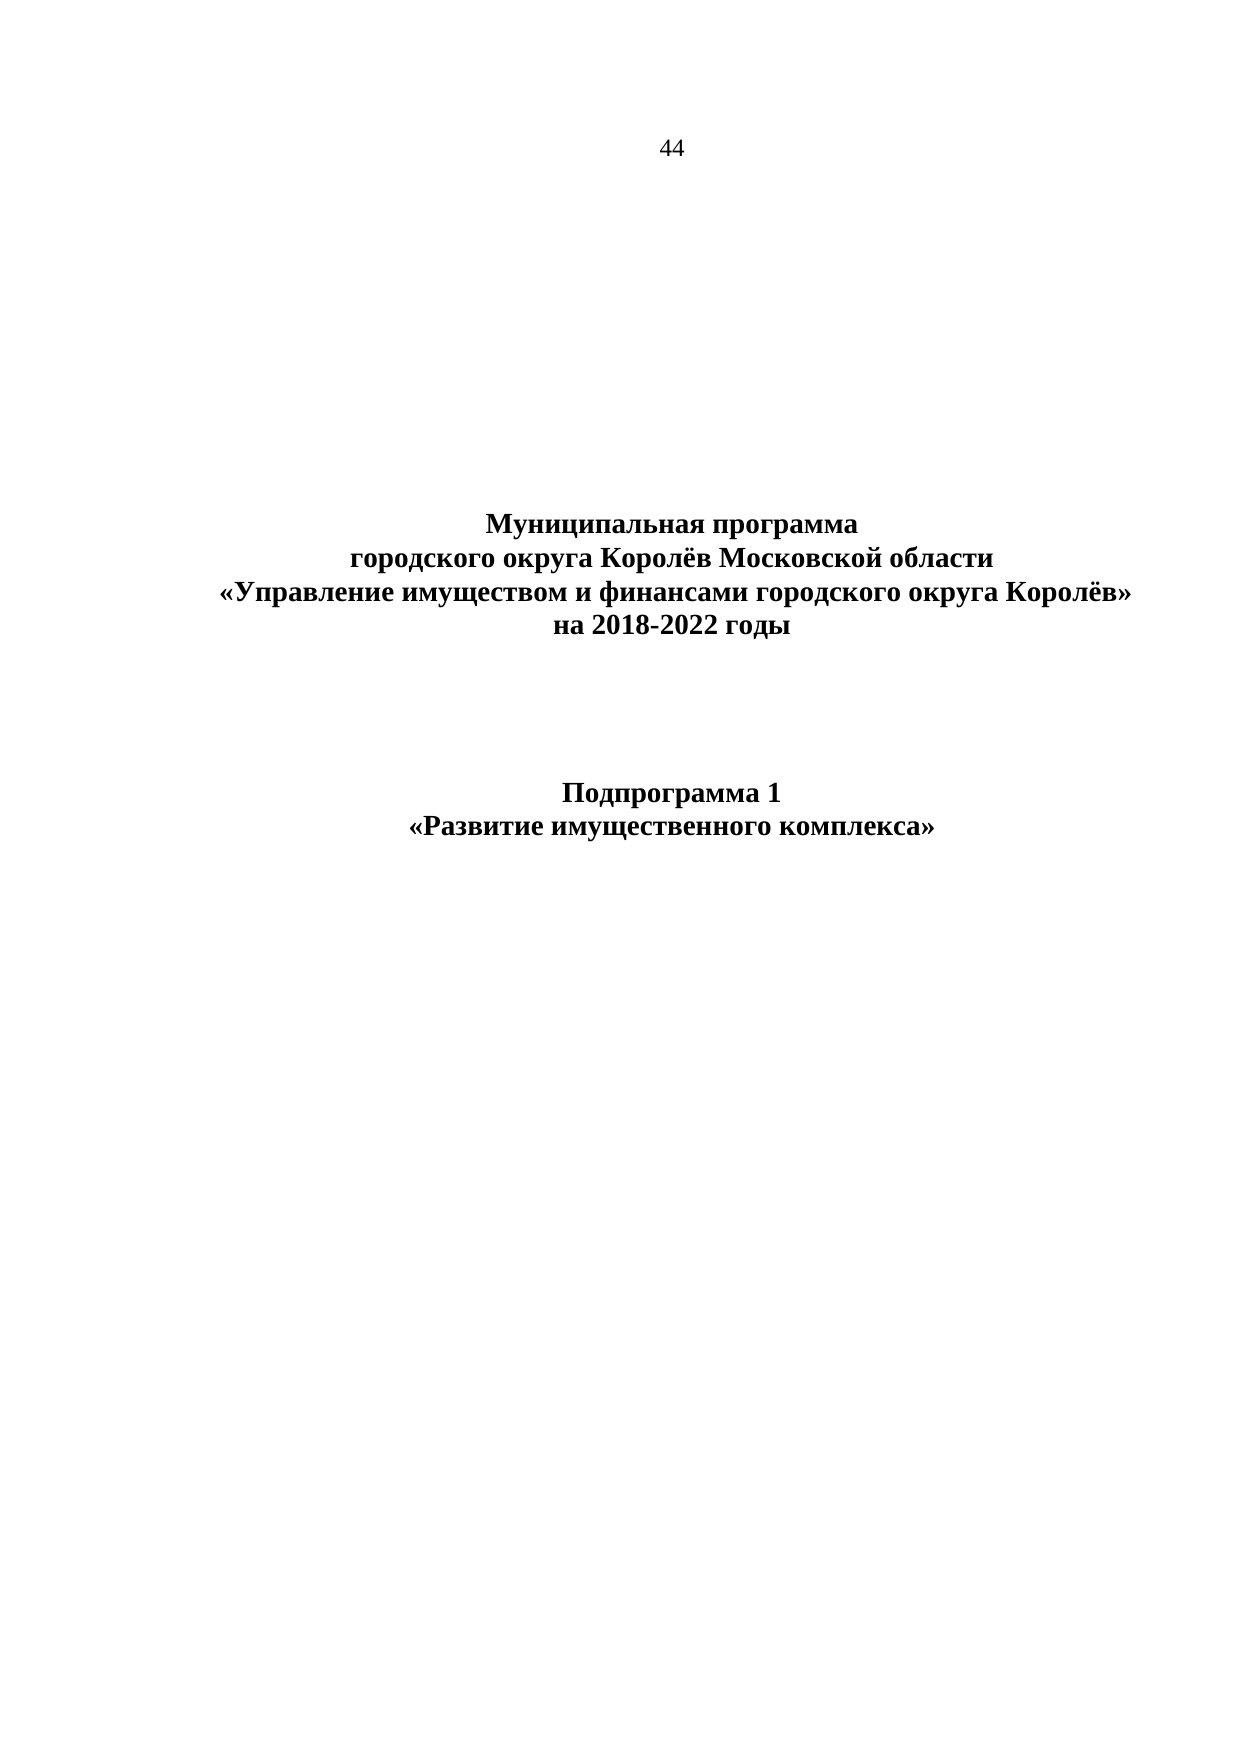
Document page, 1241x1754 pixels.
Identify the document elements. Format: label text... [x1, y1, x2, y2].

text «Развитие имущественного комплекса» [177, 808, 1166, 842]
text Муниципальная программа [177, 507, 1166, 540]
text на 2018-2022 годы [177, 607, 1166, 641]
text «Управление имуществом и финансами городского округа Королёв» [177, 574, 1166, 607]
text городского округа Королёв Московской области [177, 540, 1166, 574]
text Подпрограмма 1 [177, 775, 1166, 808]
